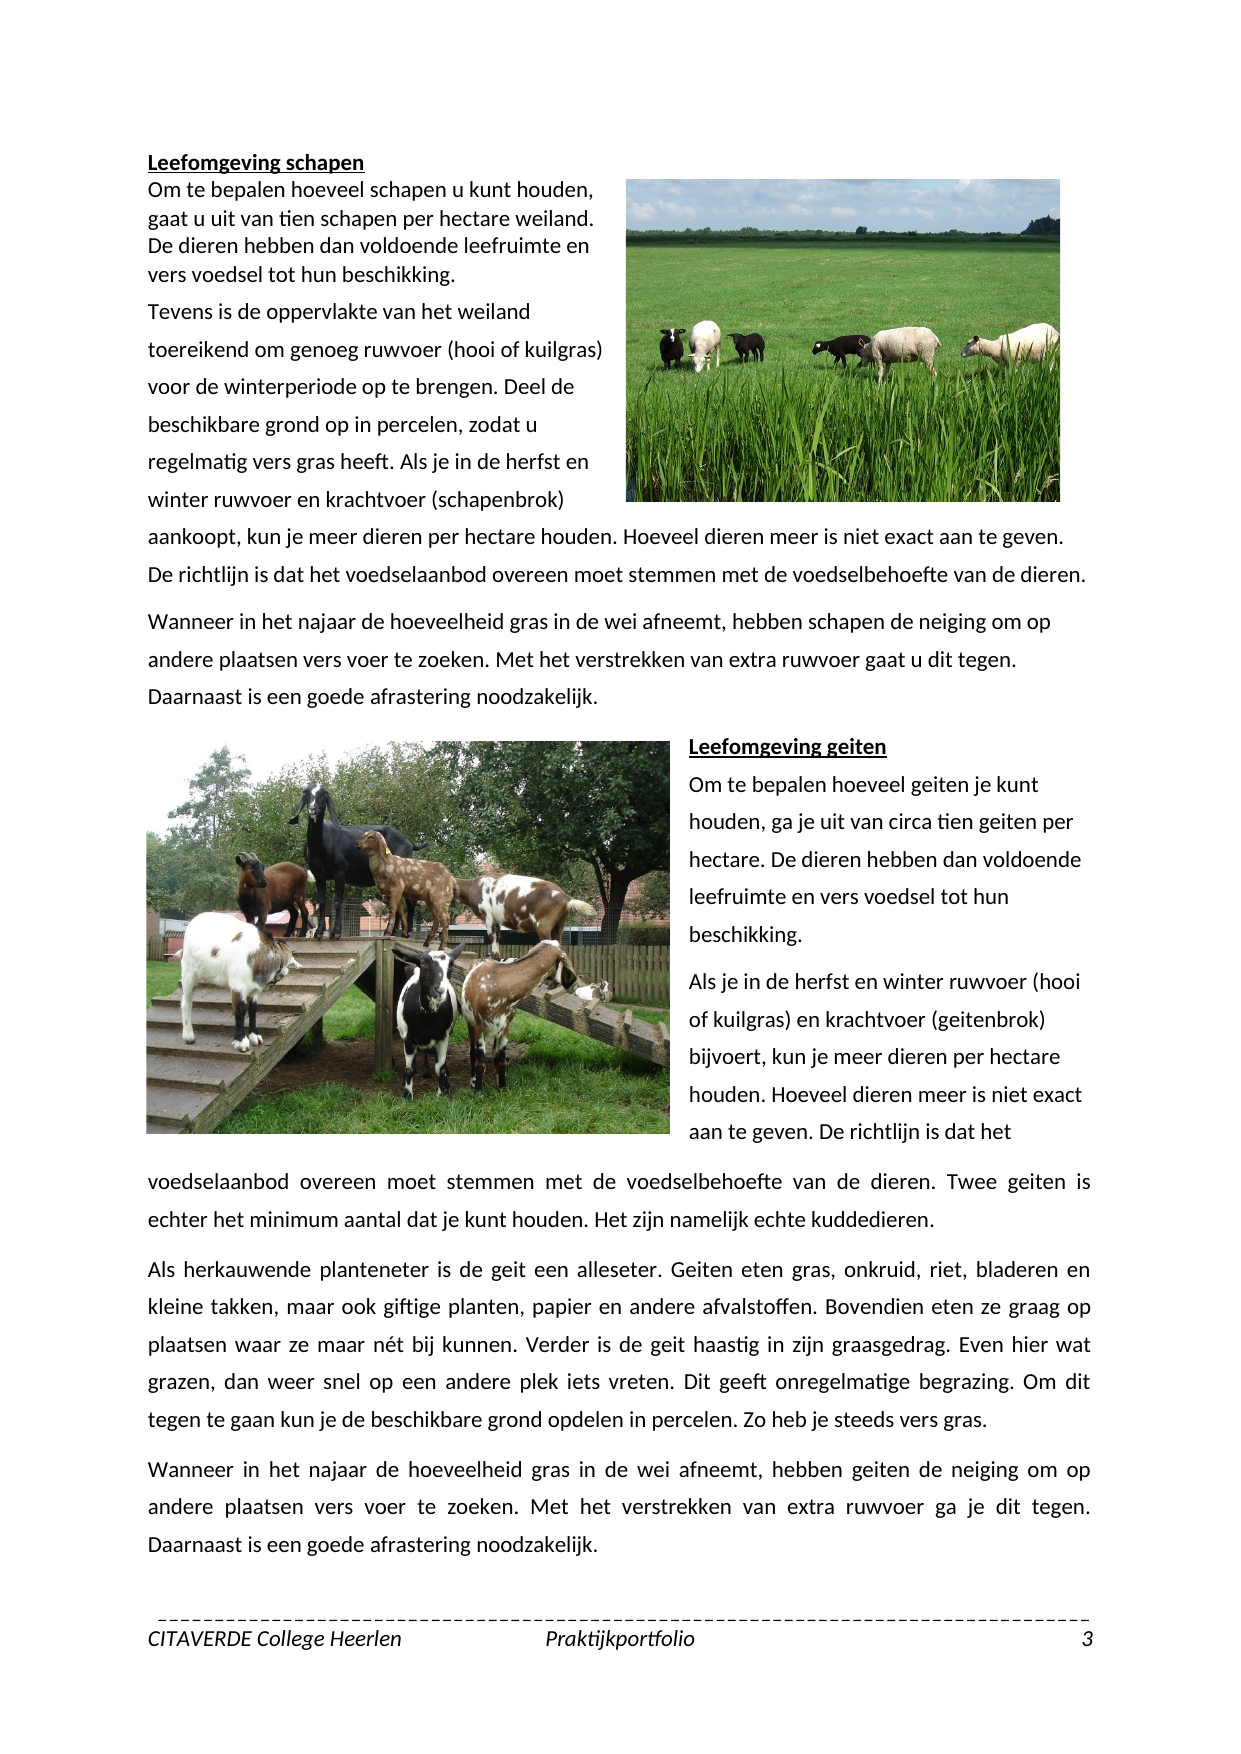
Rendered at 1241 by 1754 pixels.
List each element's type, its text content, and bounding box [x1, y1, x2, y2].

text Tevens is de oppervlakte van het weiland toereikend om genoeg ruwvoer (hooi of kuilgras) voor de winterperiode op te brengen. Deel de beschikbare grond op in percelen, zodat u regelmatig vers gras heeft. Als je in de herfst en winter ruwvoer en krachtvoer (schapenbrok) [148, 288, 1093, 513]
text voedselaanbod overeen moet stemmen met de voedselbehoefte van de dieren. Twee geiten is echter het minimum aantal dat je kunt houden. Het zijn namelijk echte kuddedieren. [148, 1158, 1093, 1233]
text Om te bepalen hoeveel schapen u kunt houden, gaat u uit van tien schapen per hectare weiland. De dieren hebben dan voldoende leefruimte en vers voedsel tot hun beschikking. [148, 176, 1093, 288]
picture [146, 741, 670, 1133]
text aankoopt, kun je meer dieren per hectare houden. Hoeveel dieren meer is niet exact aan te geven. De richtlijn is dat het voedselaanbod overeen moet stemmen met de voedselbehoefte van de dieren. [148, 513, 1093, 588]
text Als je in de herfst en winter ruwvoer (hooi of kuilgras) en krachtvoer (geitenbrok) bijvoert, kun je meer dieren per hectare houden. Hoeveel dieren meer is niet exact aan te geven. De richtlijn is dat het [148, 958, 1093, 1145]
text Leefomgeving geiten [148, 723, 1093, 760]
text Wanneer in het najaar de hoeveelheid gras in de wei afneemt, hebben geiten de neiging om op andere plaatsen vers voer te zoeken. Met het verstrekken van extra ruwvoer ga je dit tegen. Daarnaast is een goede afrastering noodzakelijk. [148, 1445, 1093, 1558]
picture [625, 179, 1060, 502]
text Leefomgeving schapen [148, 148, 1093, 176]
text Als herkauwende planteneter is de geit een alleseter. Geiten eten gras, onkruid, riet, bladeren en kleine takken, maar ook giftige planten, papier en andere afvalstoffen. Bovendien eten ze graag op plaatsen waar ze maar nét bij kunnen. Verder is de geit haastig in zijn graasgedrag. Even hier wat grazen, dan weer snel op een andere plek iets vreten. Dit geeft onregelmatige begrazing. Om dit tegen te gaan kun je de beschikbare grond opdelen in percelen. Zo heb je steeds vers gras. [148, 1245, 1093, 1433]
text Wanneer in het najaar de hoeveelheid gras in de wei afneemt, hebben schapen de neiging om op andere plaatsen vers voer te zoeken. Met het verstrekken van extra ruwvoer gaat u dit tegen. Daarnaast is een goede afrastering noodzakelijk. [148, 598, 1093, 710]
text Om te bepalen hoeveel geiten je kunt houden, ga je uit van circa tien geiten per hectare. De dieren hebben dan voldoende leefruimte en vers voedsel tot hun beschikking. [670, 760, 1093, 948]
